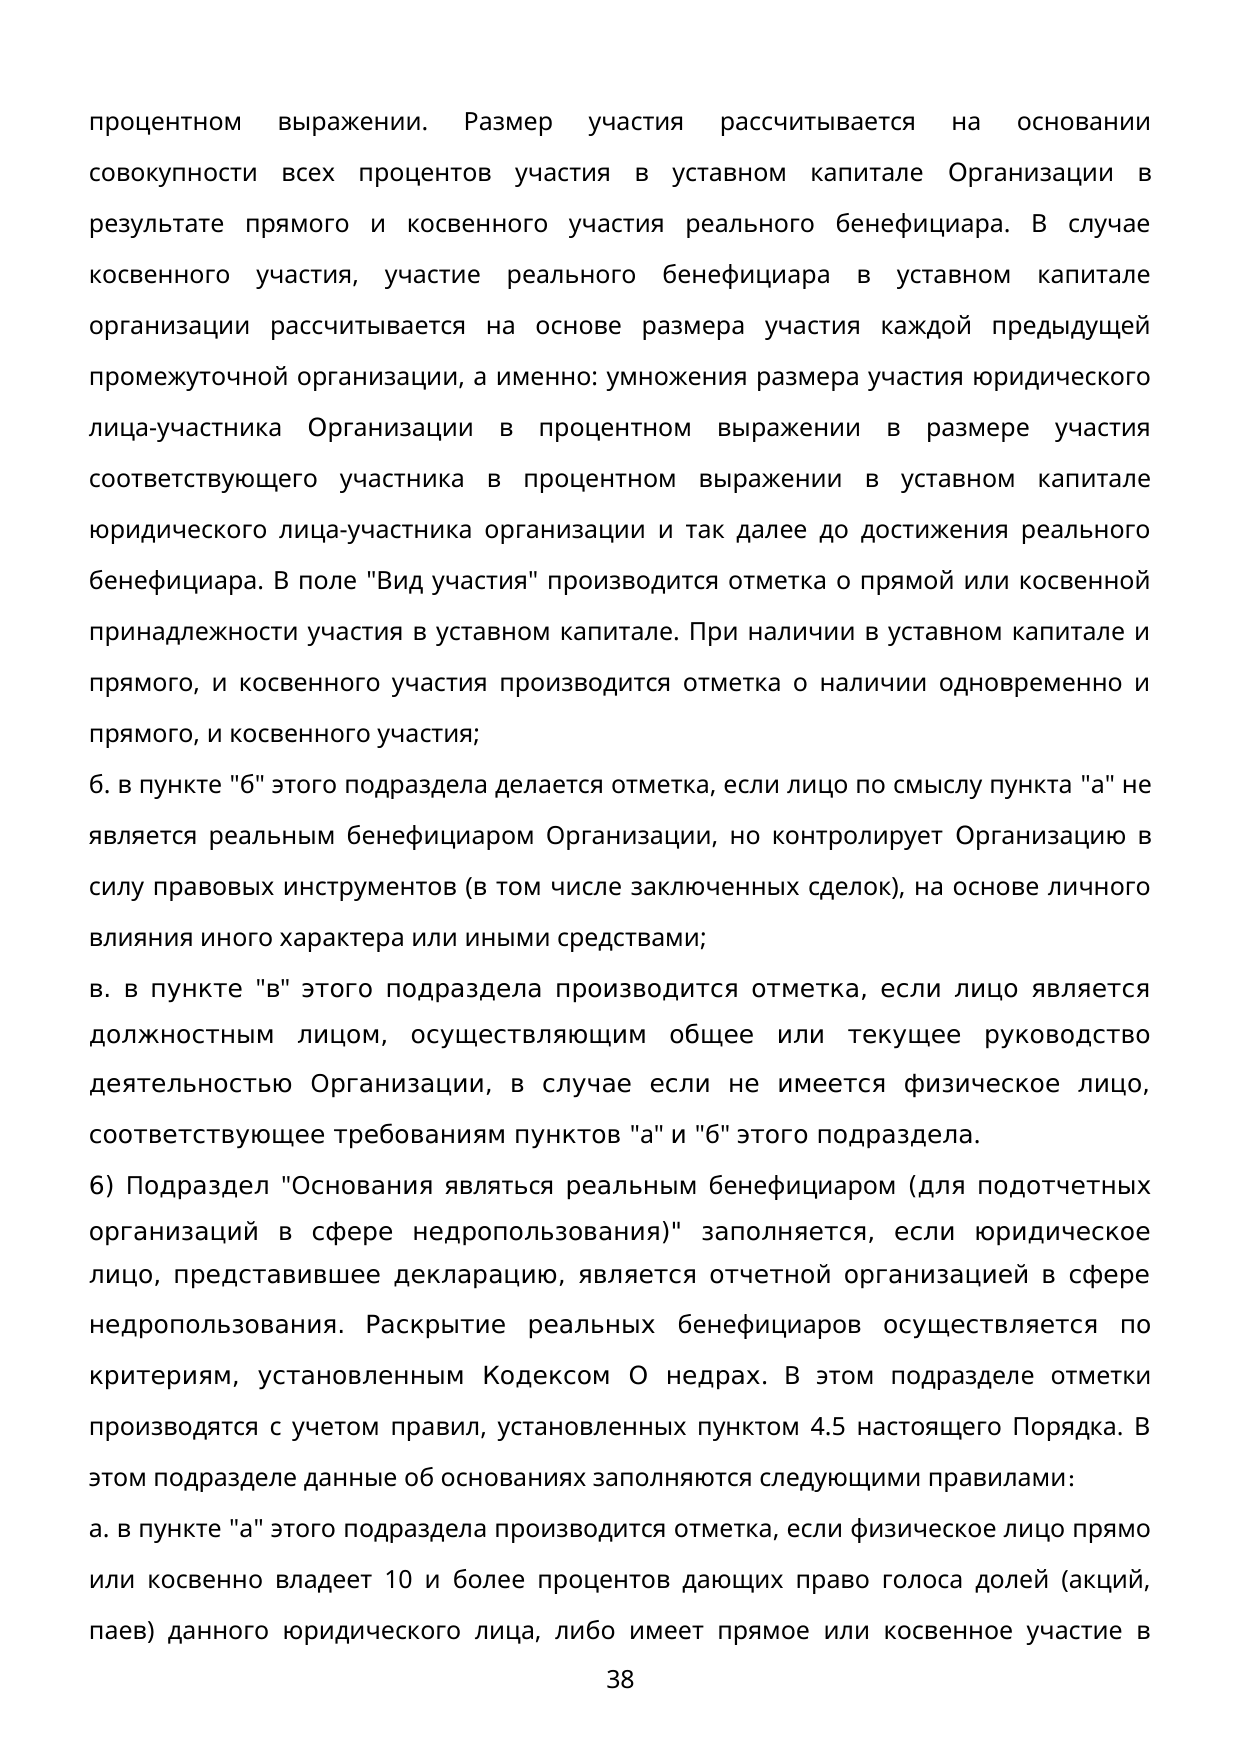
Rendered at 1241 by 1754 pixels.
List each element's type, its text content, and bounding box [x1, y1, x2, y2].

text в. в пункте "в" этого подраздела производится отметка, если лицо является должностным лицом, осуществляющим общее или текущее руководство деятельностью Организации, в случае если не имеется физическое лицо, соответствующее требованиям пунктов "а" и "б" этого подраздела. [89, 971, 1152, 1151]
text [89, 1511, 1152, 1647]
text 6) Подраздел "Основания являться реальным бенефициаром (для подотчетных организаций в сфере недропользования)" заполняется, если юридическое лицо, представившее декларацию, является отчетной организацией в сфере недропользования. Раскрытие реальных бенефициаров осуществляется по критериям, установленным Кодексом О недрах. В этом подразделе отметки производятся с учетом правил, установленных пунктом 4.5 настоящего Порядка. В этом подразделе данные об основаниях заполняются следующими правилами: [89, 1168, 1152, 1494]
text б. в пункте "б" этого подраздела делается отметка, если лицо по смыслу пункта "а" не является реальным бенефициаром Организации, но контролирует Օрганизацию в силу правовых инструментов (в том числе заключенных сделок), на основе личного влияния иного характера или иными средствами; [89, 767, 1152, 954]
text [89, 103, 1152, 750]
